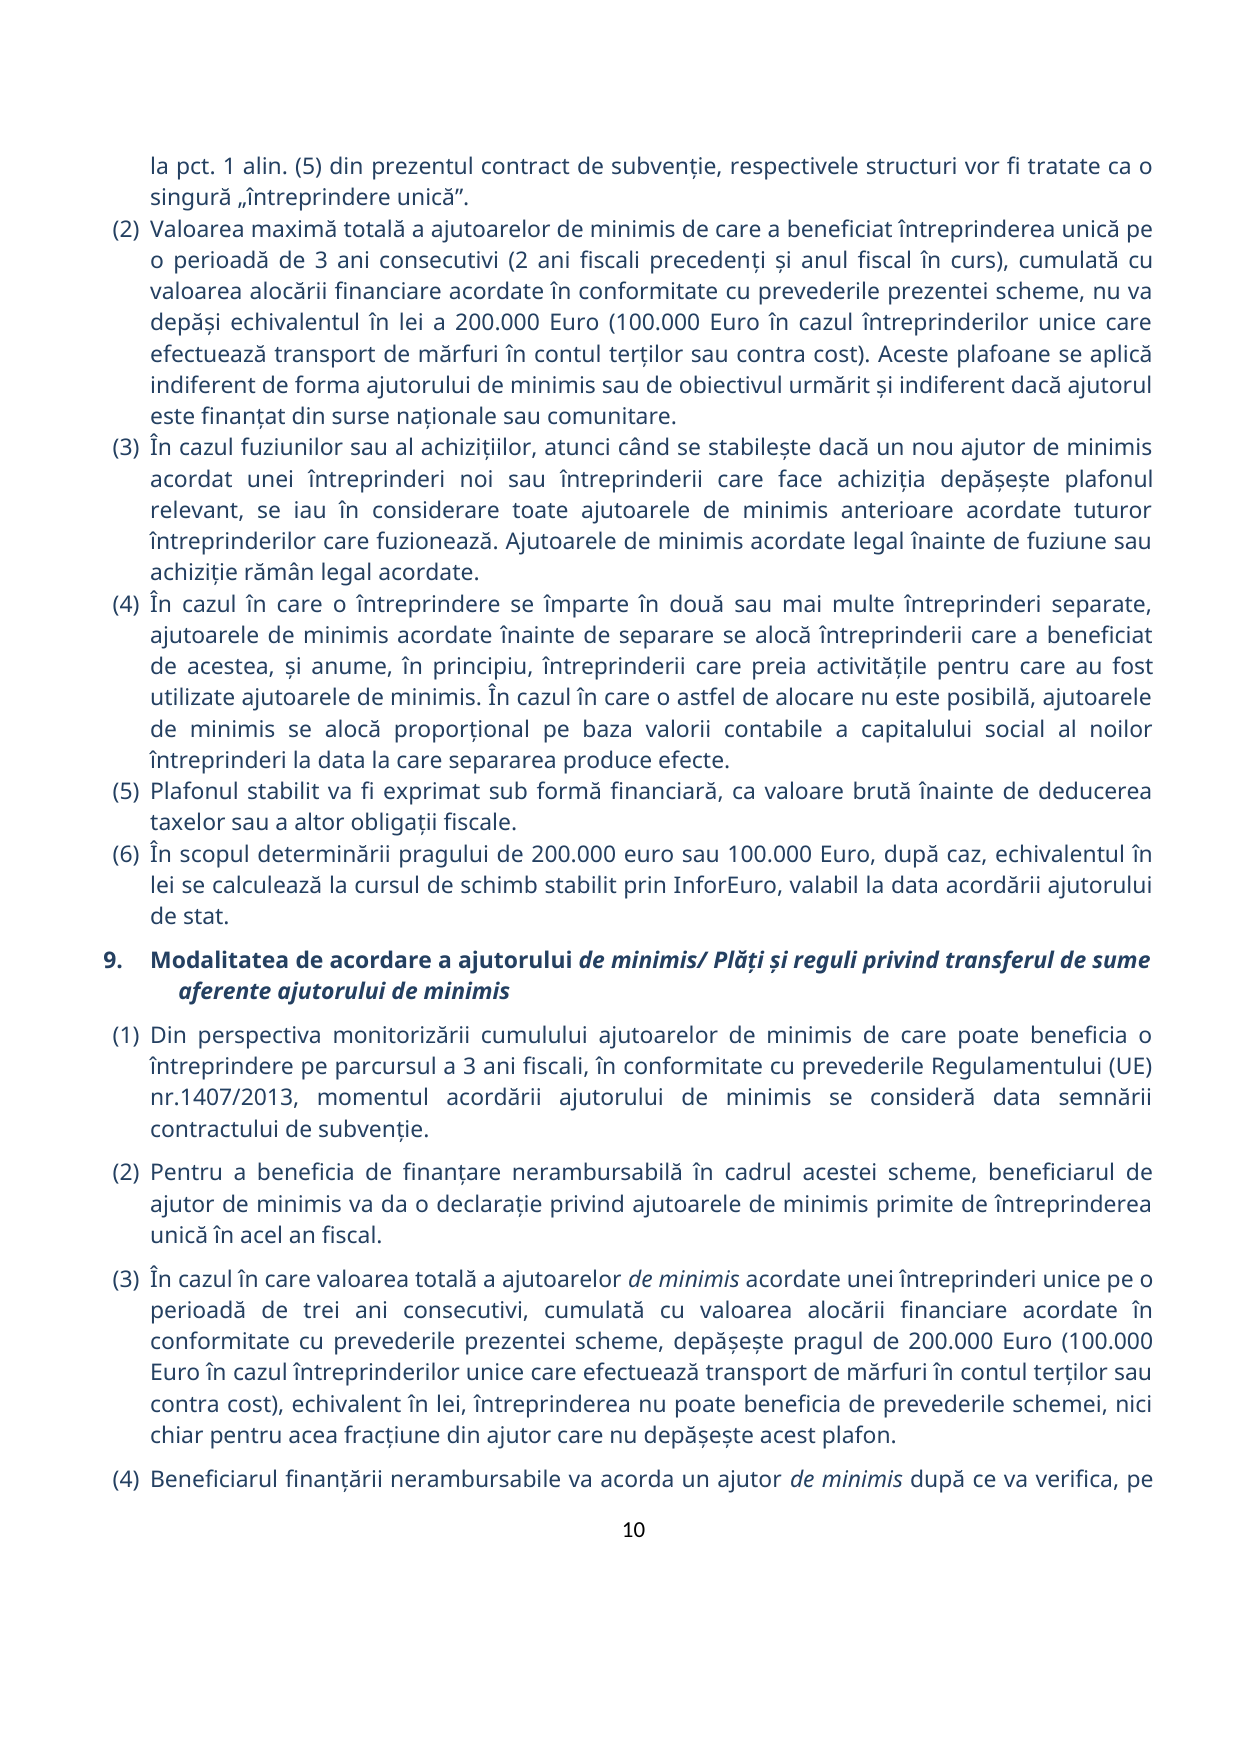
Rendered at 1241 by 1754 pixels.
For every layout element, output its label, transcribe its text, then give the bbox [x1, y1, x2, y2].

list În cazul în care valoarea totală a ajutoarelor de minimis acordate unei întreprinderi unice pe o perioadă de trei ani consecutivi, cumulată cu valoarea alocării financiare acordate în conformitate cu prevederile prezentei scheme, depășește pragul de 200.000 Euro (100.000 Euro în cazul întreprinderilor unice care efectuează transport de mărfuri în contul terţilor sau contra cost), echivalent în lei, întreprinderea nu poate beneficia de prevederile schemei, nici chiar pentru acea fracţiune din ajutor care nu depășește acest plafon. [112, 1262, 1154, 1450]
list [112, 1462, 1154, 1494]
list În cazul fuziunilor sau al achizițiilor, atunci când se stabilește dacă un nou ajutor de minimis acordat unei întreprinderi noi sau întreprinderii care face achiziția depășește plafonul relevant, se iau în considerare toate ajutoarele de minimis anterioare acordate tuturor întreprinderilor care fuzionează. Ajutoarele de minimis acordate legal înainte de fuziune sau achiziție rămân legal acordate. [112, 431, 1154, 587]
list Din perspectiva monitorizării cumulului ajutoarelor de minimis de care poate beneficia o întreprindere pe parcursul a 3 ani fiscali, în conformitate cu prevederile Regulamentului (UE) nr.1407/2013, momentul acordării ajutorului de minimis se consideră data semnării contractului de subvenție. [112, 1019, 1154, 1144]
list Valoarea maximă totală a ajutoarelor de minimis de care a beneficiat întreprinderea unică pe o perioadă de 3 ani consecutivi (2 ani fiscali precedenți şi anul fiscal în curs), cumulată cu valoarea alocării financiare acordate în conformitate cu prevederile prezentei scheme, nu va depăşi echivalentul în lei a 200.000 Euro (100.000 Euro în cazul întreprinderilor unice care efectuează transport de mărfuri în contul terţilor sau contra cost). Aceste plafoane se aplică indiferent de forma ajutorului de minimis sau de obiectivul urmărit şi indiferent dacă ajutorul este finanţat din surse naționale sau comunitare. [112, 212, 1154, 431]
list Pentru a beneficia de finanţare nerambursabilă în cadrul acestei scheme, beneficiarul de ajutor de minimis va da o declaraţie privind ajutoarele de minimis primite de întreprinderea unică în acel an fiscal. [112, 1156, 1154, 1250]
list Plafonul stabilit va fi exprimat sub formă financiară, ca valoare brută înainte de deducerea taxelor sau a altor obligații fiscale. [112, 775, 1154, 837]
list În cazul în care o întreprindere se împarte în două sau mai multe întreprinderi separate, ajutoarele de minimis acordate înainte de separare se alocă întreprinderii care a beneficiat de acestea, și anume, în principiu, întreprinderii care preia activitățile pentru care au fost utilizate ajutoarele de minimis. În cazul în care o astfel de alocare nu este posibilă, ajutoarele de minimis se alocă proporțional pe baza valorii contabile a capitalului social al noilor întreprinderi la data la care separarea produce efecte. [112, 587, 1154, 775]
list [112, 150, 1154, 212]
list În scopul determinării pragului de 200.000 euro sau 100.000 Euro, după caz, echivalentul în lei se calculează la cursul de schimb stabilit prin InforEuro, valabil la data acordării ajutorului de stat. [112, 837, 1154, 931]
subtitle Modalitatea de acordare a ajutorului de minimis/ Plăţi şi reguli privind transferul de sume aferente ajutorului de minimis [103, 944, 1154, 1006]
